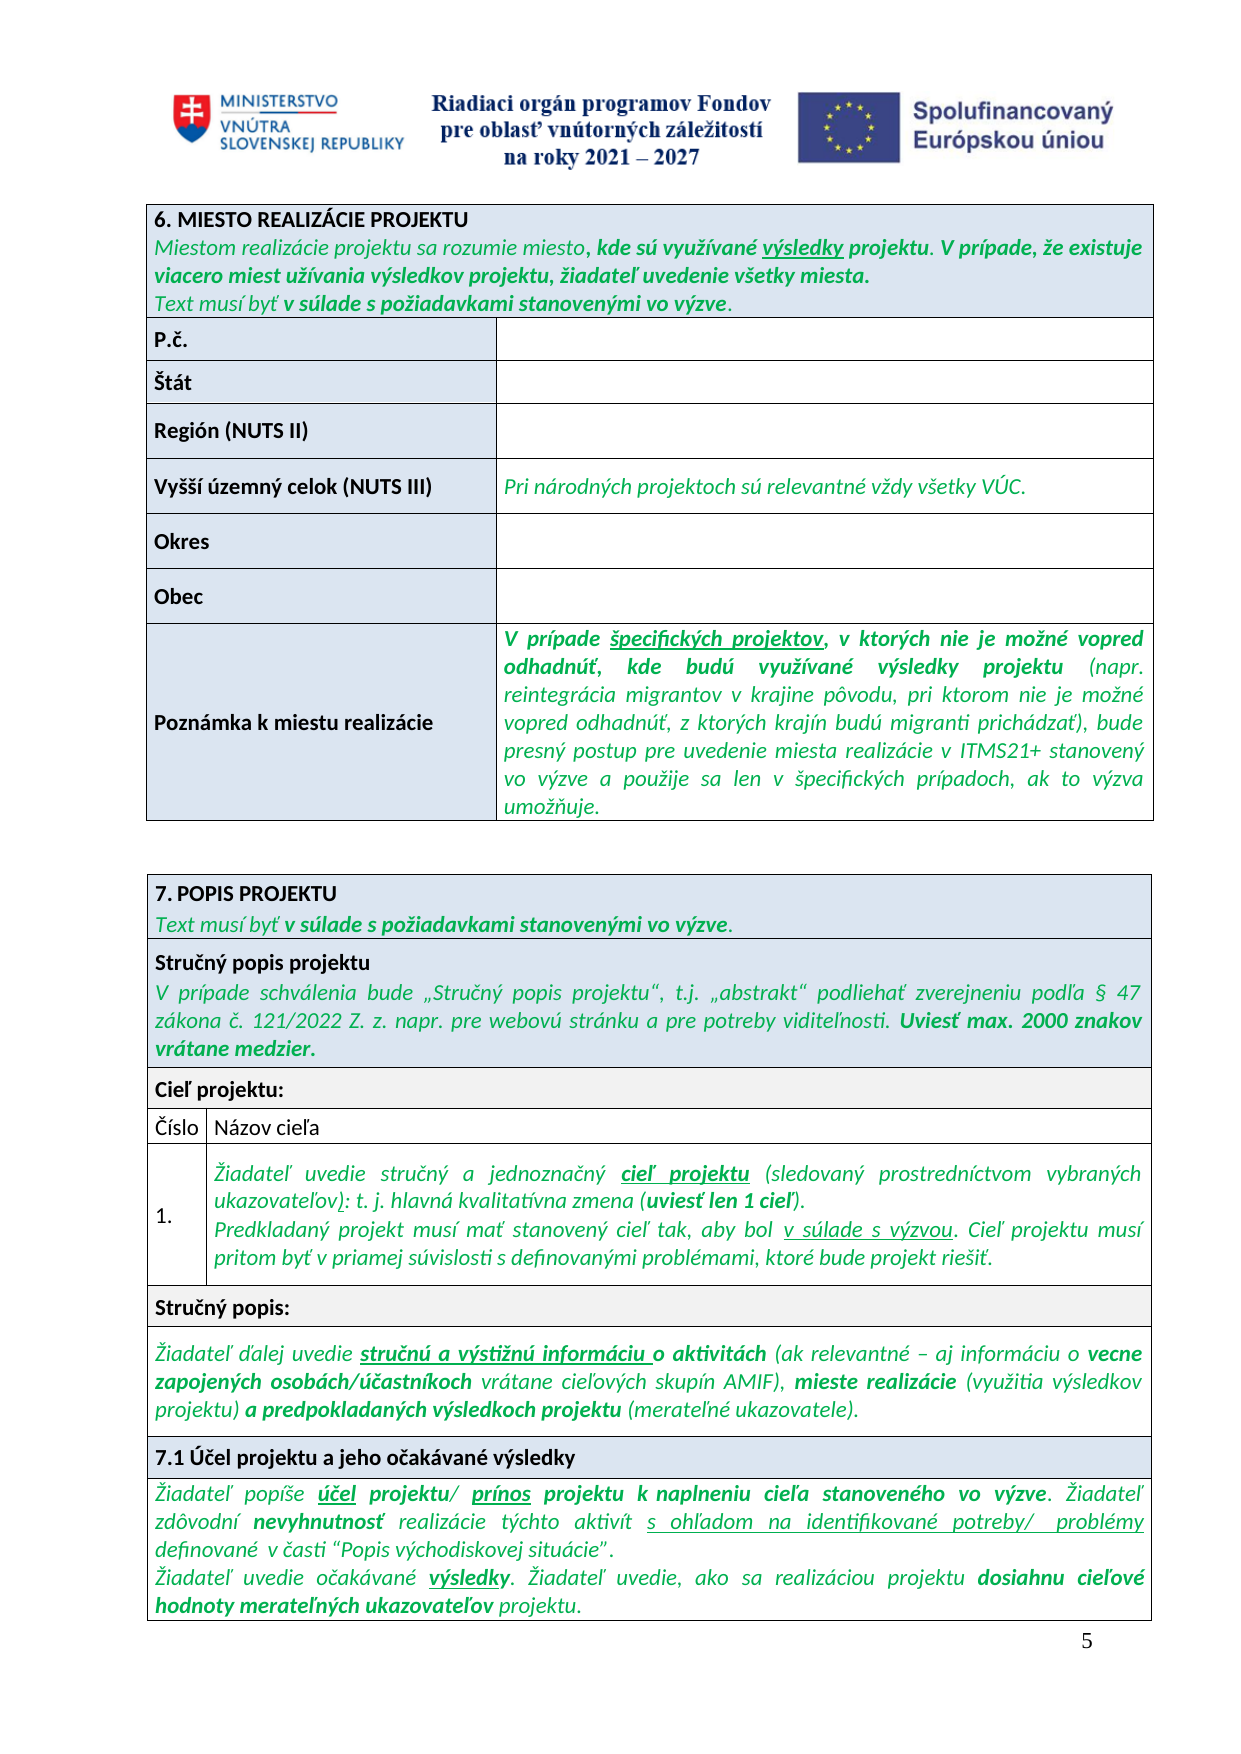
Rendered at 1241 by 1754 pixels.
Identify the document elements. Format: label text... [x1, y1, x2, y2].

table_cell [497, 569, 1153, 623]
table_cell Región (NUTS II) [147, 404, 496, 458]
table_cell Stručný popis projektu V prípade schválenia bude „Stručný popis projektu“, t.j. „abstrakt“ podliehať zverejneniu podľa § 47 zákona č. 121/2022 Z. z. napr. pre webovú stránku a pre potreby viditeľnosti. Uviesť max. 2000 znakov vrátane medzier. [148, 939, 1151, 1067]
table_cell Číslo [148, 1109, 206, 1143]
table_cell Pri národných projektoch sú relevantné vždy všetky VÚC. [497, 459, 1153, 513]
table_cell Žiadateľ ďalej uvedie stručnú a výstižnú informáciu o aktivitách (ak relevantné – aj informáciu o vecne zapojených osobách/účastníkoch vrátane cieľových skupín AMIF), mieste realizácie (využitia výsledkov projektu) a predpokladaných výsledkoch projektu (merateľné ukazovatele). [148, 1327, 1151, 1436]
table_cell [497, 514, 1153, 568]
table_cell P.č. [147, 318, 496, 360]
table_cell Štát [147, 361, 496, 402]
table_cell V prípade špecifických projektov, v ktorých nie je možné vopred odhadnúť, kde budú využívané výsledky projektu (napr. reintegrácia migrantov v krajine pôvodu, pri ktorom nie je možné vopred odhadnúť, z ktorých krajín budú migranti prichádzať), bude presný postup pre uvedenie miesta realizácie v ITMS21+ stanovený vo výzve a použije sa len v špecifických prípadoch, ak to výzva umožňuje. [497, 624, 1153, 820]
table_cell Poznámka k miestu realizácie [147, 624, 496, 820]
picture [170, 91, 1115, 174]
table_cell Okres [147, 514, 496, 568]
table_cell Názov cieľa [207, 1109, 1151, 1143]
table_cell [497, 404, 1153, 458]
table_cell Vyšší územný celok (NUTS III) [147, 459, 496, 513]
table_cell Cieľ projektu: [148, 1068, 1151, 1108]
table_cell 1. [148, 1144, 206, 1285]
table_cell 7.1 Účel projektu a jeho očakávané výsledky [148, 1437, 1151, 1478]
table_header MIESTO REALIZÁCIE PROJEKTU Miestom realizácie projektu sa rozumie miesto, kde sú využívané výsledky projektu. V prípade, že existuje viacero miest užívania výsledkov projektu, žiadateľ uvedenie všetky miesta. Text musí byť v súlade s požiadavkami stanovenými vo výzve. [147, 205, 1153, 317]
table_cell Obec [147, 569, 496, 623]
table_cell [497, 318, 1153, 360]
table_cell Žiadateľ popíše účel projektu/ prínos projektu k naplneniu cieľa stanoveného vo výzve. Žiadateľ zdôvodní nevyhnutnosť realizácie týchto aktivít s ohľadom na identifikované potreby/ problémy definované v časti “Popis východiskovej situácie”. Žiadateľ uvedie očakávané výsledky. Žiadateľ uvedie, ako sa realizáciou projektu dosiahnu cieľové hodnoty merateľných ukazovateľov projektu. [148, 1479, 1151, 1619]
table_cell Žiadateľ uvedie stručný a jednoznačný cieľ projektu (sledovaný prostredníctvom vybraných ukazovateľov): t. j. hlavná kvalitatívna zmena (uviesť len 1 cieľ). Predkladaný projekt musí mať stanovený cieľ tak, aby bol v súlade s výzvou. Cieľ projektu musí pritom byť v priamej súvislosti s definovanými problémami, ktoré bude projekt riešiť. [207, 1144, 1151, 1285]
table_cell [497, 361, 1153, 402]
table_cell Stručný popis: [148, 1286, 1151, 1326]
table_header POPIS PROJEKTU Text musí byť v súlade s požiadavkami stanovenými vo výzve. [148, 875, 1151, 938]
